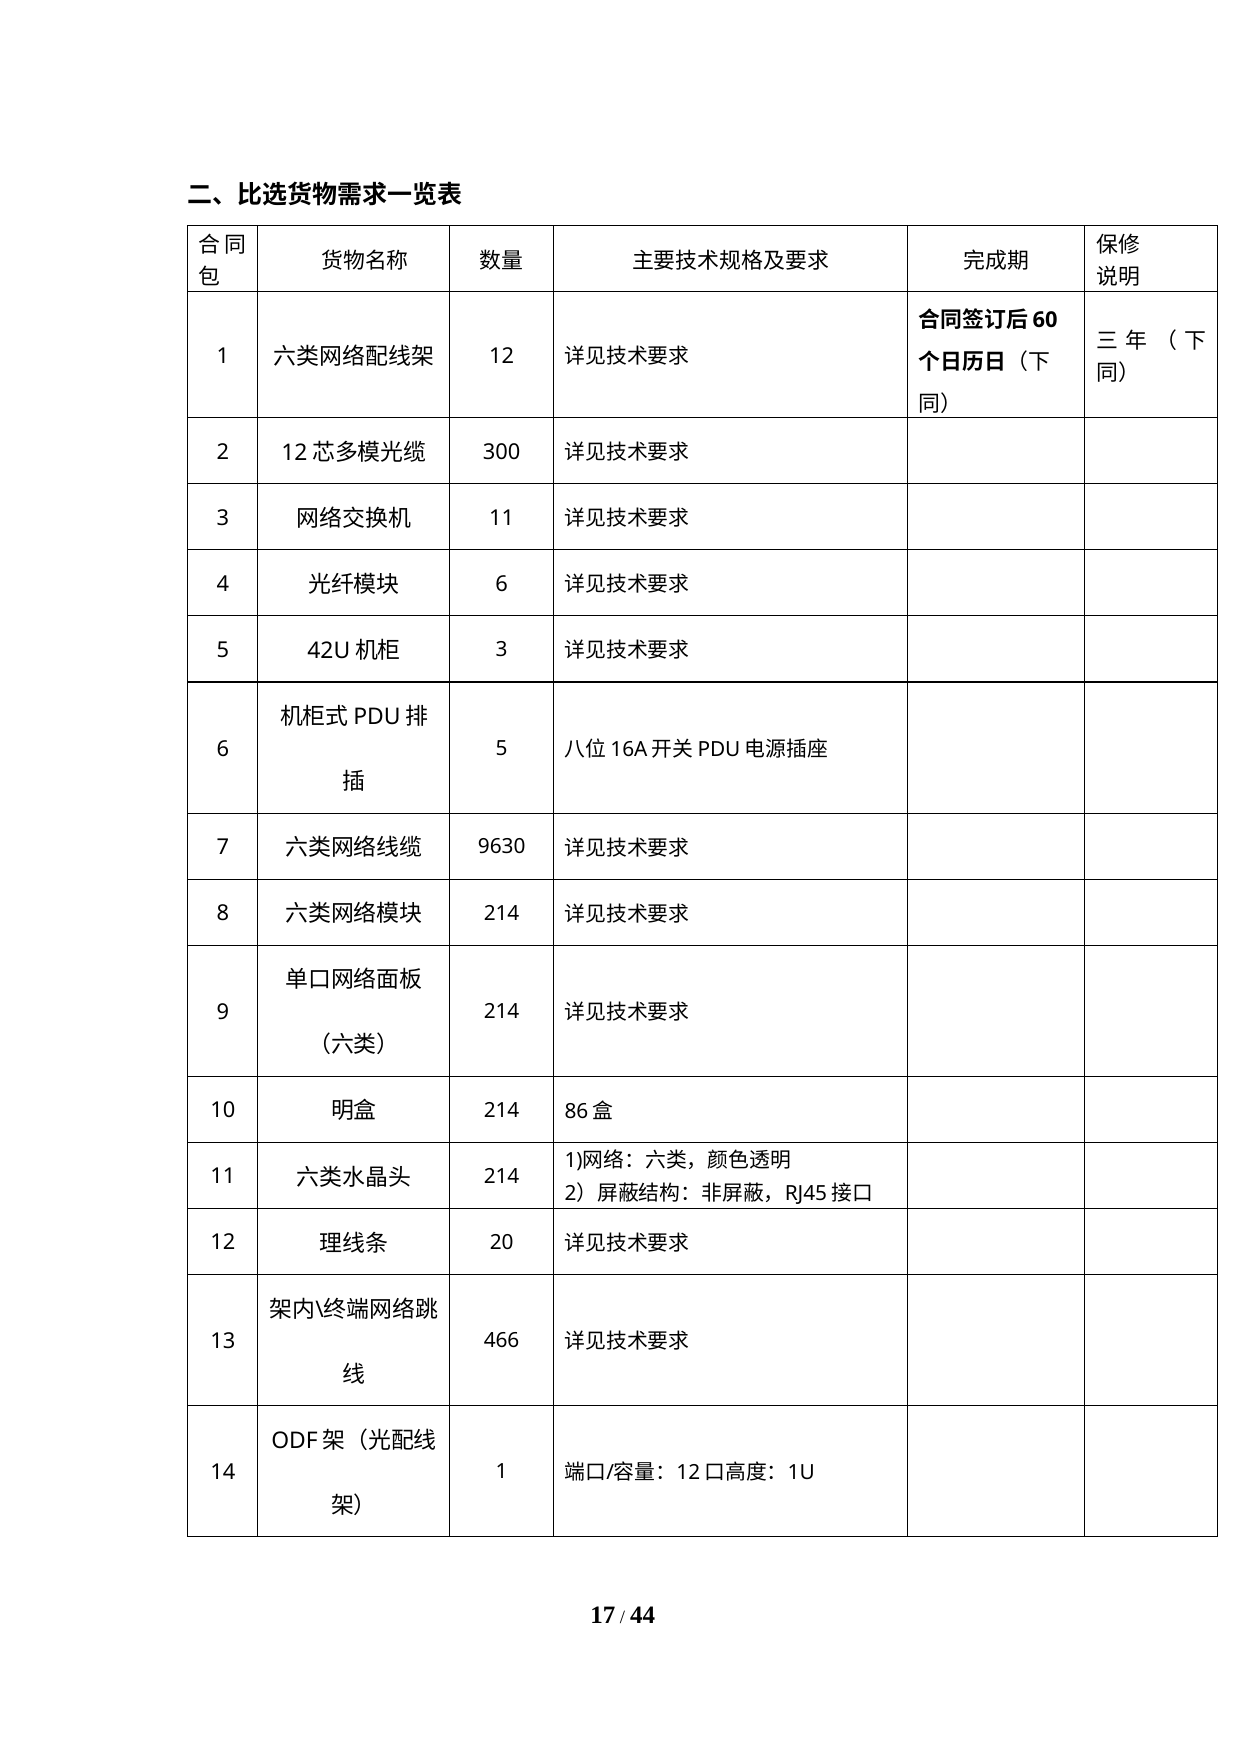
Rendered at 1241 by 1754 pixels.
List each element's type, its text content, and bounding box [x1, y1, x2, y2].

table_cell 六类水晶头 [258, 1143, 449, 1208]
table_cell 六类网络配线架 [258, 292, 449, 417]
table_cell 14 [188, 1406, 257, 1536]
table_cell 明盒 [258, 1077, 449, 1142]
table_cell 1)网络：六类，颜色透明 2）屏蔽结构：非屏蔽，RJ45接口 [554, 1143, 907, 1208]
table_cell 11 [188, 1143, 257, 1208]
table_cell 1 [188, 292, 257, 417]
table_cell [908, 484, 1084, 549]
table_cell 详见技术要求 [554, 814, 907, 878]
table_cell [908, 1077, 1084, 1142]
table_cell 详见技术要求 [554, 1209, 907, 1274]
table_cell 42U机柜 [258, 616, 449, 681]
table_cell 光纤模块 [258, 550, 449, 615]
table_cell 六类网络模块 [258, 880, 449, 944]
table_cell 详见技术要求 [554, 946, 907, 1076]
table_cell [908, 683, 1084, 812]
table_cell 214 [450, 946, 553, 1076]
table_cell [1085, 1275, 1217, 1405]
table_header 数量 [450, 226, 553, 291]
table_cell [908, 1143, 1084, 1208]
table_cell [1085, 683, 1217, 812]
table_cell [1085, 1077, 1217, 1142]
table_cell [908, 616, 1084, 681]
table_cell 10 [188, 1077, 257, 1142]
table_cell [1085, 1406, 1217, 1536]
table_cell [1085, 946, 1217, 1076]
table_cell 三年（下同） [1085, 292, 1217, 417]
table_cell [1085, 484, 1217, 549]
table_cell 6 [450, 550, 553, 615]
table_cell 86盒 [554, 1077, 907, 1142]
table_cell 八位16A开关PDU电源插座 [554, 683, 907, 812]
table_cell [908, 1406, 1084, 1536]
table_cell 11 [450, 484, 553, 549]
table_cell [1085, 550, 1217, 615]
table_cell [908, 946, 1084, 1076]
table_cell [1085, 616, 1217, 681]
table_cell 详见技术要求 [554, 484, 907, 549]
table_header 保修 说明 [1085, 226, 1217, 291]
table_cell 详见技术要求 [554, 880, 907, 944]
table_cell [1085, 418, 1217, 483]
table_cell [1085, 880, 1217, 944]
table_header 货物名称 [258, 226, 449, 291]
table_cell [908, 880, 1084, 944]
table_cell 13 [188, 1275, 257, 1405]
table_cell 架内\终端网络跳线 [258, 1275, 449, 1405]
table_cell 合同签订后60个日历日（下同） [908, 292, 1084, 417]
table_cell 2 [188, 418, 257, 483]
table_cell [1085, 1143, 1217, 1208]
table_cell 3 [450, 616, 553, 681]
table_cell 单口网络面板（六类） [258, 946, 449, 1076]
table_cell 214 [450, 880, 553, 944]
table_cell 5 [188, 616, 257, 681]
table_cell [1085, 814, 1217, 878]
table_cell 详见技术要求 [554, 1275, 907, 1405]
table_cell 详见技术要求 [554, 418, 907, 483]
table_header 完成期 [908, 226, 1084, 291]
table_cell [908, 550, 1084, 615]
table_cell 9 [188, 946, 257, 1076]
table_cell 8 [188, 880, 257, 944]
table_cell 12 [188, 1209, 257, 1274]
table_cell [908, 418, 1084, 483]
table_header 主要技术规格及要求 [554, 226, 907, 291]
table_cell [908, 1209, 1084, 1274]
table_cell 7 [188, 814, 257, 878]
table_cell 端口/容量：12口高度：1U [554, 1406, 907, 1536]
table_header 合同包 [188, 226, 257, 291]
table_cell 机柜式PDU排插 [258, 683, 449, 812]
table_cell 20 [450, 1209, 553, 1274]
table_cell 12 [450, 292, 553, 417]
table_cell 网络交换机 [258, 484, 449, 549]
table_cell 5 [450, 683, 553, 812]
table_cell 理线条 [258, 1209, 449, 1274]
table_cell [908, 1275, 1084, 1405]
table_cell 12芯多模光缆 [258, 418, 449, 483]
table_cell 1 [450, 1406, 553, 1536]
table_cell 3 [188, 484, 257, 549]
table_cell 六类网络线缆 [258, 814, 449, 878]
table_cell 214 [450, 1077, 553, 1142]
table_cell 详见技术要求 [554, 292, 907, 417]
table_cell [908, 814, 1084, 878]
table_cell 466 [450, 1275, 553, 1405]
text 二、比选货物需求一览表 [187, 160, 1053, 225]
table_cell ODF架（光配线架） [258, 1406, 449, 1536]
table_cell 6 [188, 683, 257, 812]
table_cell 300 [450, 418, 553, 483]
table_cell 详见技术要求 [554, 550, 907, 615]
table_cell 详见技术要求 [554, 616, 907, 681]
table_cell 9630 [450, 814, 553, 878]
table_cell 214 [450, 1143, 553, 1208]
table_cell [1085, 1209, 1217, 1274]
table_cell 4 [188, 550, 257, 615]
